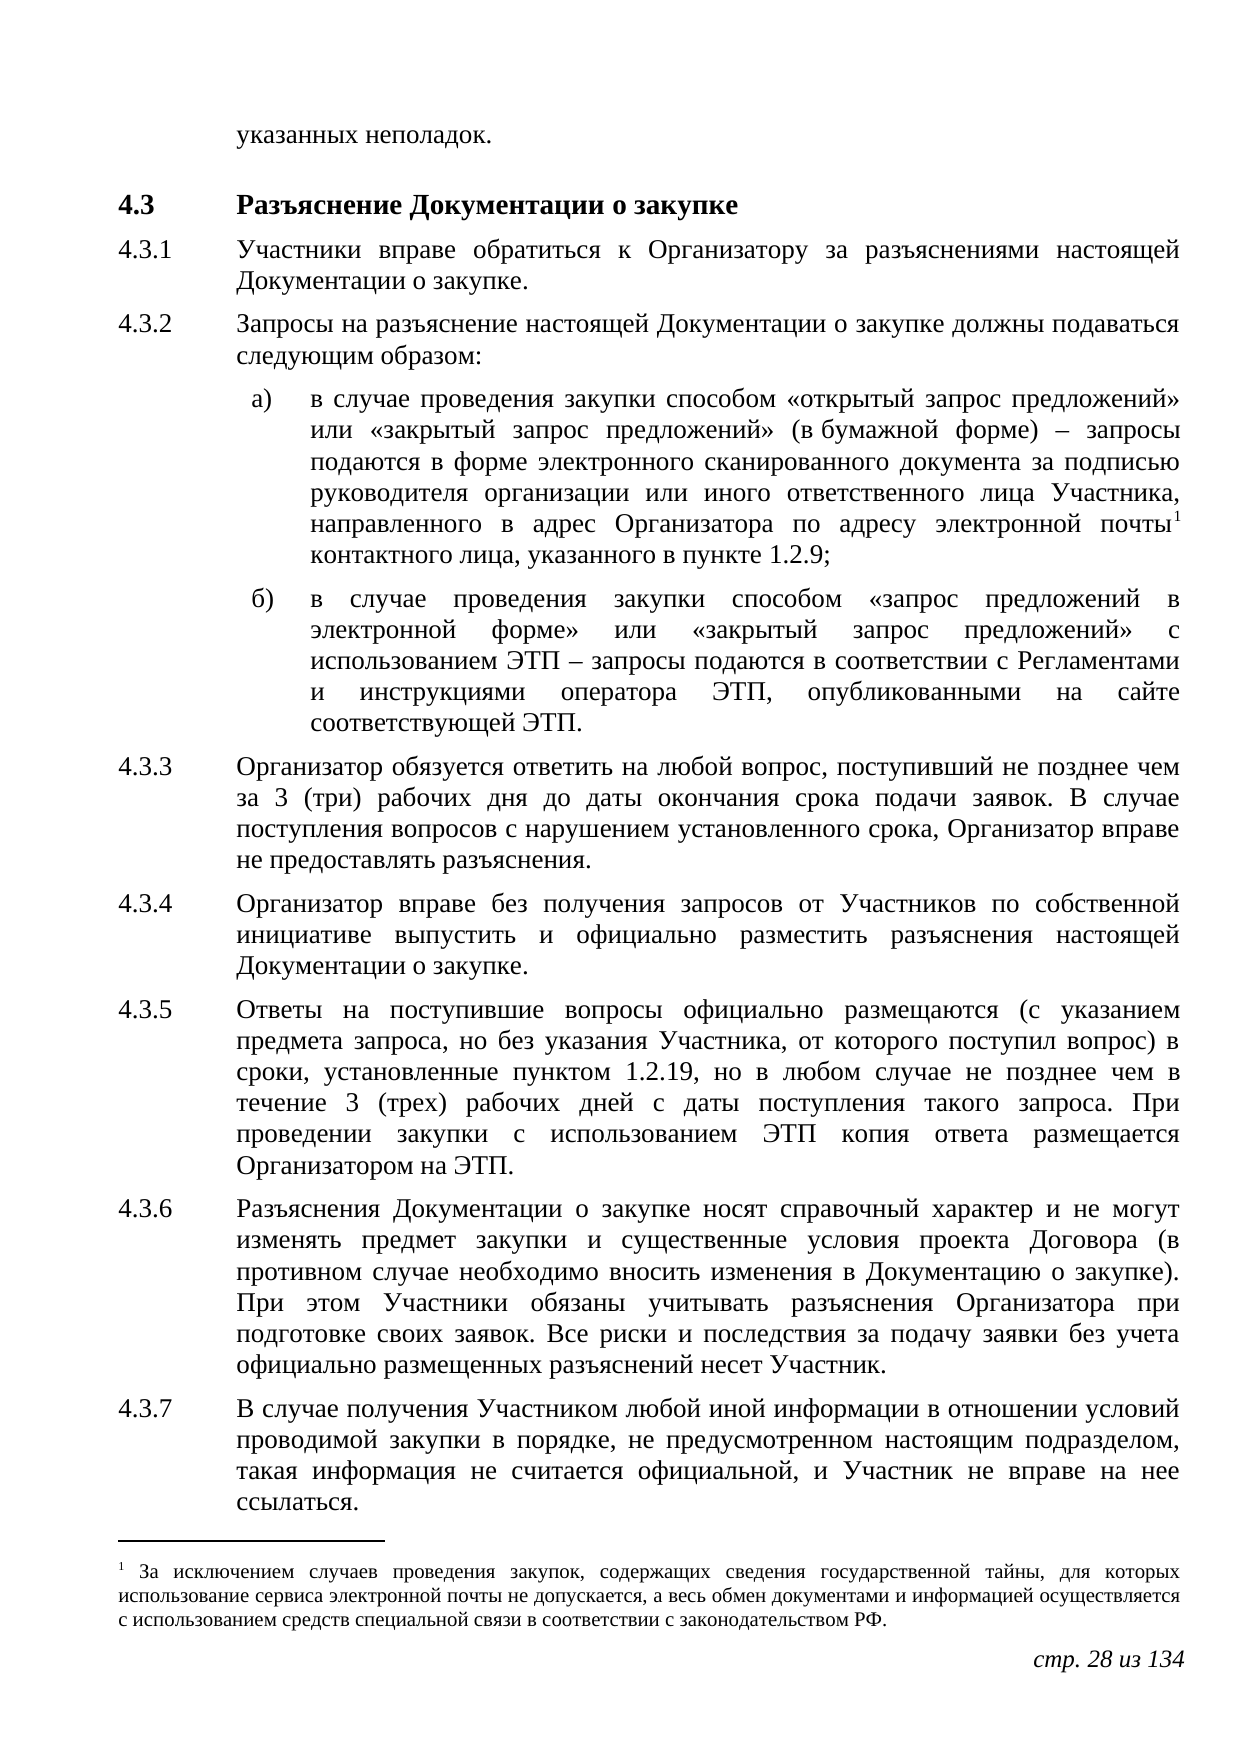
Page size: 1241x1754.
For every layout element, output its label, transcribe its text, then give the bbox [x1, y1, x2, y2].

text Ответы на поступившие вопросы официально размещаются (с указанием предмета запроса, но без указания Участника, от которого поступил вопрос) в сроки, установленные пунктом 1.2.19, но в любом случае не позднее чем в течение 3 (трех) рабочих дней с даты поступления такого запроса. При проведении закупки с использованием ЭТП копия ответа размещается Организатором на ЭТП. [118, 993, 1181, 1180]
subtitle Разъяснение Документации о закупке [118, 187, 1181, 220]
text В случае получения Участником любой иной информации в отношении условий проводимой закупки в порядке, не предусмотренном настоящим подразделом, такая информация не считается официальной, и Участник не вправе на нее ссылаться. [118, 1392, 1181, 1516]
text в случае проведения закупки способом «запрос предложений в электронной форме» или «закрытый запрос предложений» с использованием ЭТП – запросы подаются в соответствии с Регламентами и инструкциями оператора ЭТП, опубликованными на сайте соответствующей ЭТП. [251, 582, 1181, 737]
text Организатор вправе без получения запросов от Участников по собственной инициативе выпустить и официально разместить разъяснения настоящей Документации о закупке. [118, 887, 1181, 981]
text Разъяснения Документации о закупке носят справочный характер и не могут изменять предмет закупки и существенные условия проекта Договора (в противном случае необходимо вносить изменения в Документацию о закупке). При этом Участники обязаны учитывать разъяснения Организатора при подготовке своих заявок. Все риски и последствия за подачу заявки без учета официально размещенных разъяснений несет Участник. [118, 1192, 1181, 1379]
text Запросы на разъяснение настоящей Документации о закупке должны подаваться следующим образом: [118, 308, 1181, 370]
text Организатор обязуется ответить на любой вопрос, поступивший не позднее чем за 3 (три) рабочих дня до даты окончания срока подачи заявок. В случае поступления вопросов с нарушением установленного срока, Организатор вправе не предоставлять разъяснения. [118, 750, 1181, 874]
text в случае проведения закупки способом «открытый запрос предложений» или «закрытый запрос предложений» (в бумажной форме) – запросы подаются в форме электронного сканированного документа за подписью руководителя организации или иного ответственного лица Участника, направленного в адрес Организатора по адресу электронной почты контактного лица, указанного в пункте 1.2.9; [251, 382, 1181, 569]
text Участники вправе обратиться к Организатору за разъяснениями настоящей Документации о закупке. [118, 233, 1181, 295]
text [118, 118, 1181, 149]
